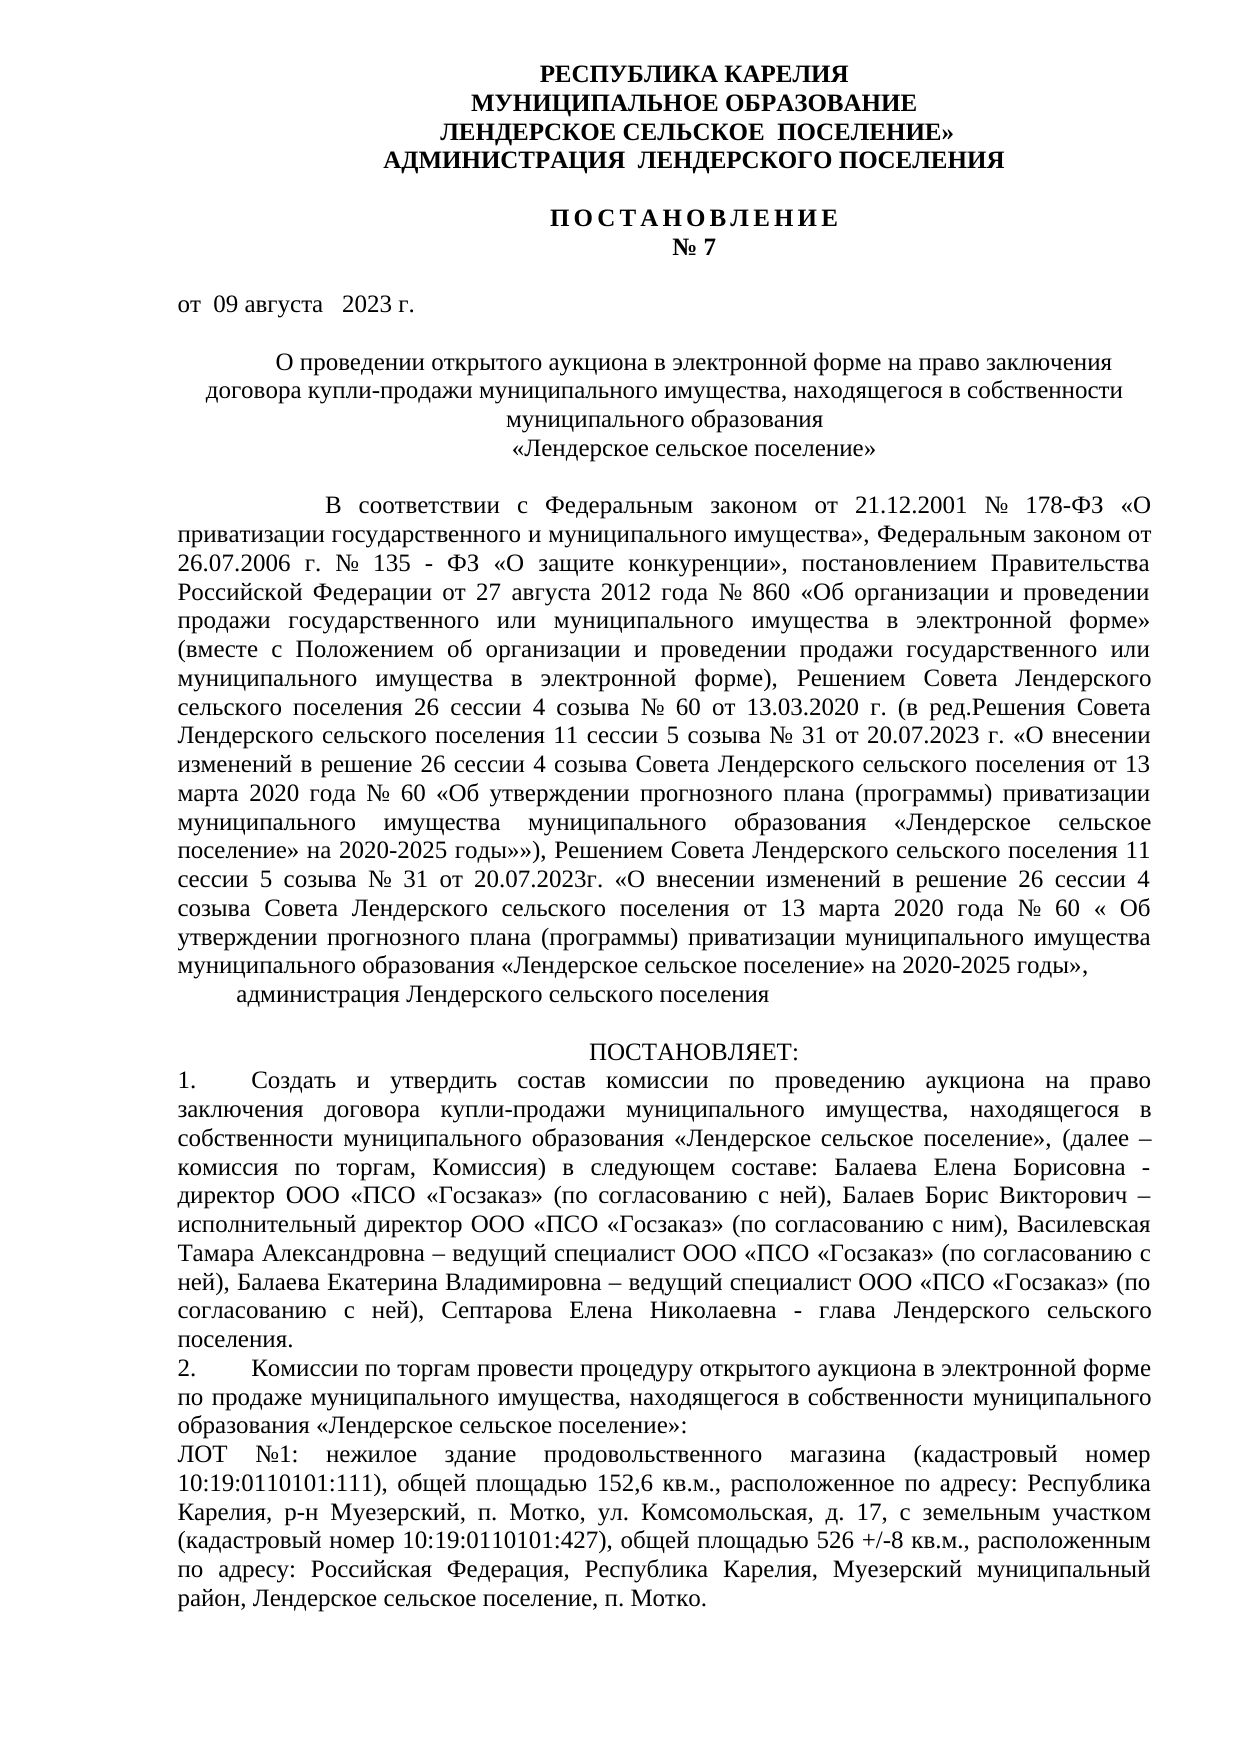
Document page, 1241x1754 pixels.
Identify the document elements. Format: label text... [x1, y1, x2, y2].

list Комиссии по торгам провести процедуру открытого аукциона в электронной форме по продаже муниципального имущества, находящегося в собственности муниципального образования «Лендерское сельское поселение»: [177, 1353, 1152, 1439]
text «Лендерское сельское поселение» [177, 433, 1152, 462]
list ЛОТ №1: нежилое здание продовольственного магазина (кадастровый номер 10:19:0110101:111), общей площадью 152,6 кв.м., расположенное по адресу: Республика Карелия, р-н Муезерский, п. Мотко, ул. Комсомольская, д. 17, с земельным участком (кадастровый номер 10:19:0110101:427), общей площадью 526 +/-8 кв.м., расположенным по адресу: Российская Федерация, Республика Карелия, Муезерский муниципальный район, Лендерское сельское поселение, п. Мотко. [177, 1439, 1152, 1612]
text ПОСТАНОВЛЕНИЕ [177, 203, 1152, 232]
text АДМИНИСТРАЦИЯ ЛЕНДЕРСКОГО ПОСЕЛЕНИЯ [177, 145, 1152, 174]
text МУНИЦИПАЛЬНОЕ ОБРАЗОВАНИЕ [177, 88, 1152, 117]
text О проведении открытого аукциона в электронной форме на право заключения договора купли-продажи муниципального имущества, находящегося в собственности муниципального образования [177, 347, 1152, 433]
list Создать и утвердить состав комиссии по проведению аукциона на право заключения договора купли-продажи муниципального имущества, находящегося в собственности муниципального образования «Лендерское сельское поселение», (далее – комиссия по торгам, Комиссия) в следующем составе: Балаева Елена Борисовна - директор ООО «ПСО «Госзаказ» (по согласованию с ней), Балаев Борис Викторович – исполнительный директор ООО «ПСО «Госзаказ» (по согласованию с ним), Василевская Тамара Александровна – ведущий специалист ООО «ПСО «Госзаказ» (по согласованию с ней), Балаева Екатерина Владимировна – ведущий специалист ООО «ПСО «Госзаказ» (по согласованию с ней), Септарова Елена Николаевна - глава Лендерского сельского поселения. [177, 1065, 1152, 1353]
text № 7 [177, 232, 1152, 260]
text В соответствии с Федеральным законом от 21.12.2001 № 178-ФЗ «О приватизации государственного и муниципального имущества», Федеральным законом от 26.07.2006 г. № 135 - ФЗ «О защите конкуренции», постановлением Правительства Российской Федерации от 27 августа 2012 года № 860 «Об организации и проведении продажи государственного или муниципального имущества в электронной форме» (вместе с Положением об организации и проведении продажи государственного или муниципального имущества в электронной форме), Решением Совета Лендерского сельского поселения 26 сессии 4 созыва № 60 от 13.03.2020 г. (в ред.Решения Совета Лендерского сельского поселения 11 сессии 5 созыва № 31 от 20.07.2023 г. «О внесении изменений в решение 26 сессии 4 созыва Совета Лендерского сельского поселения от 13 марта 2020 года № 60 «Об утверждении прогнозного плана (программы) приватизации муниципального имущества муниципального образования «Лендерское сельское поселение» на 2020-2025 годы»»), Решением Совета Лендерского сельского поселения 11 сессии 5 созыва № 31 от 20.07.2023г. «О внесении изменений в решение 26 сессии 4 созыва Совета Лендерского сельского поселения от 13 марта 2020 года № 60 « Об утверждении прогнозного плана (программы) приватизации муниципального имущества муниципального образования «Лендерское сельское поселение» на 2020-2025 годы», [177, 490, 1152, 979]
text РЕСПУБЛИКА КАРЕЛИЯ [177, 59, 1152, 88]
text ПОСТАНОВЛЯЕТ: [177, 1037, 1152, 1065]
text от 09 августа 2023 г. [177, 289, 1152, 318]
text администрация Лендерского сельского поселения [177, 979, 1152, 1008]
text ЛЕНДЕРСКОЕ СЕЛЬСКОЕ ПОСЕЛЕНИЕ» [177, 117, 1152, 145]
